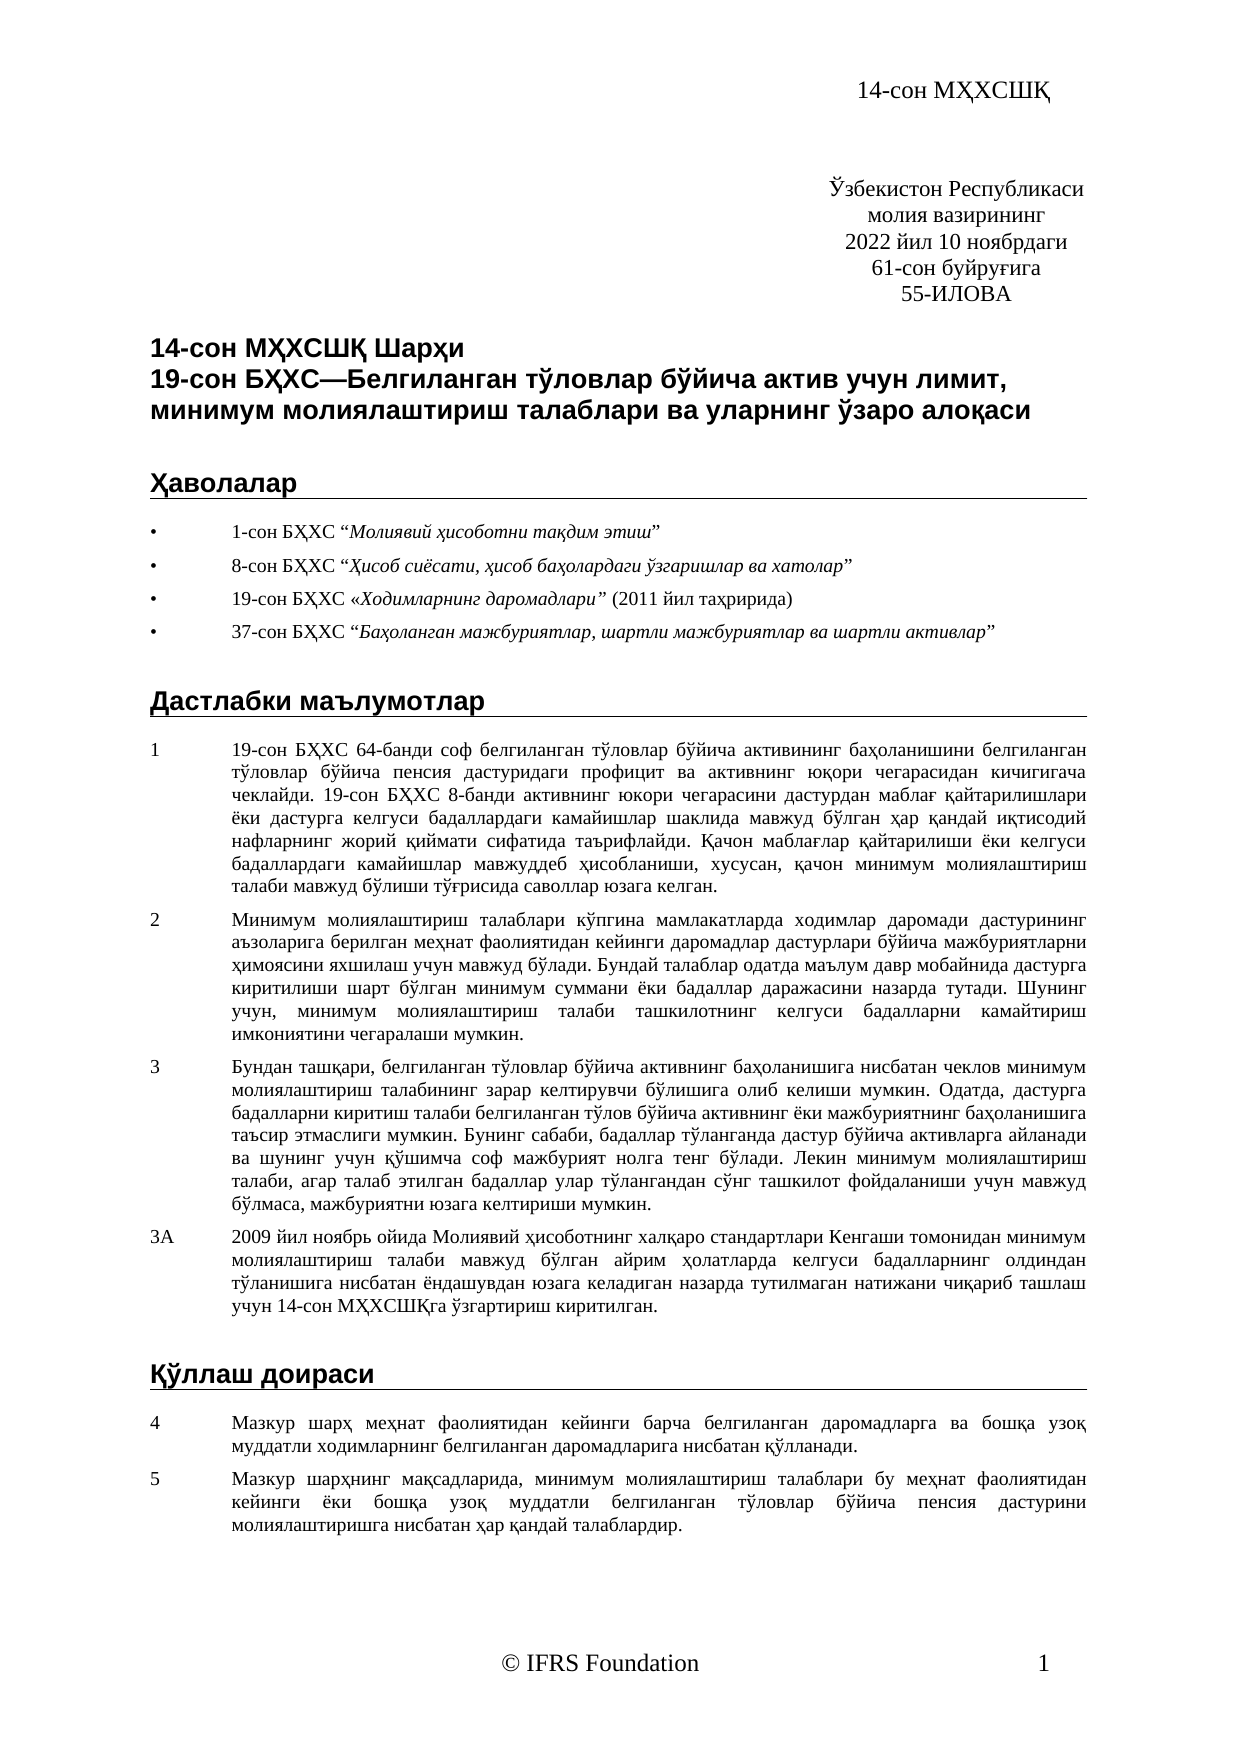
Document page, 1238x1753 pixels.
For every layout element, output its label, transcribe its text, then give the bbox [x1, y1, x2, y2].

text • 19-сон БҲХС «Ходимларнинг даромадлари” (2011 йил таҳририда) [150, 587, 1087, 609]
text Ҳаволалар [150, 467, 1087, 498]
text • 37-сон БҲХС “Баҳоланган мажбуриятлар, шартли мажбуриятлар ва шартли активлар” [150, 620, 1087, 643]
text 5 Мазкур шарҳнинг мақсадларида, минимум молиялаштириш талаблари бу меҳнат фаолиятидан кейинги ёки бошқа узоқ муддатли белгиланган тўловлар бўйича пенсия дастурини молиялаштиришга нисбатан ҳар қандай талаблардир. [150, 1467, 1087, 1536]
subtitle Ўзбекистон Республикаси молия вазирининг 2022 йил 10 ноябрдаги 61-сон буйруғига 55-ИЛОВА [825, 175, 901, 307]
text 3 Бундан ташқари, белгиланган тўловлар бўйича активнинг баҳоланишига нисбатан чеклов минимум молиялаштириш талабининг зарар келтирувчи бўлишига олиб келиши мумкин. Одатда, дастурга бадалларни киритиш талаби белгиланган тўлов бўйича активнинг ёки мажбуриятнинг баҳоланишига таъсир этмаслиги мумкин. Бунинг сабаби, бадаллар тўланганда дастур бўйича активларга айланади ва шунинг учун қўшимча соф мажбурият нолга тенг бўлади. Лекин минимум молиялаштириш талаби, агар талаб этилган бадаллар улар тўлангандан сўнг ташкилот фойдаланиши учун мавжуд бўлмаса, мажбуриятни юзага келтириши мумкин. [150, 1055, 1087, 1215]
text 2 Минимум молиялаштириш талаблари кўпгина мамлакатларда ходимлар даромади дастурининг аъзоларига берилган меҳнат фаолиятидан кейинги даромадлар дастурлари бўйича мажбуриятларни ҳимоясини яхшилаш учун мавжуд бўлади. Бундай талаблар одатда маълум давр мобайнида дастурга киритилиши шарт бўлган минимум суммани ёки бадаллар даражасини назарда тутади. Шунинг учун, минимум молиялаштириш талаби ташкилотнинг келгуси бадалларни камайтириш имкониятини чегаралаши мумкин. [150, 908, 1087, 1044]
subtitle 14-сон МҲХСШҚ Шарҳи 19-сон БҲХС—Белгиланган тўловлар бўйича актив учун лимит, минимум молиялаштириш талаблари ва уларнинг ўзаро алоқаси [150, 332, 1087, 426]
text Қўллаш доираси [150, 1358, 1087, 1389]
text • 8-сон БҲХС “Ҳисоб сиёсати, ҳисоб баҳолардаги ўзгаришлар ва хатолар” [150, 553, 1087, 576]
text Дастлабки маълумотлар [150, 684, 1087, 716]
text 4 Мазкур шарҳ меҳнат фаолиятидан кейинги барча белгиланган даромадларга ва бошқа узоқ муддатли ходимларнинг белгиланган даромадларига нисбатан қўлланади. [150, 1411, 1087, 1457]
text 3A 2009 йил ноябрь ойида Молиявий ҳисоботнинг халқаро стандартлари Кенгаши томонидан минимум молиялаштириш талаби мавжуд бўлган айрим ҳолатларда келгуси бадалларнинг олдиндан тўланишига нисбатан ёндашувдан юзага келадиган назарда тутилмаган натижани чиқариб ташлаш учун 14-сон МҲХСШҚга ўзгартириш киритилган. [150, 1225, 1087, 1316]
subtitle Ўзбекистон Республикаси молия вазирининг 2022 йил 10 ноябрдаги 61-сон буйруғига 55-ИЛОВА [1012, 175, 1087, 307]
text 1 19-сон БҲХС 64-банди соф белгиланган тўловлар бўйича активининг баҳоланишини белгиланган тўловлар бўйича пенсия дастуридаги профицит ва активнинг юқори чегарасидан кичигигача чеклайди. 19-сон БҲХС 8-банди активнинг юкори чегарасини дастурдан маблағ қайтарилишлари ёки дастурга келгуси бадаллардаги камайишлар шаклида мавжуд бўлган ҳар қандай иқтисодий нафларнинг жорий қиймати сифатида таърифлайди. Қачон маблағлар қайтарилиши ёки келгуси бадаллардаги камайишлар мавжуддеб ҳисобланиши, хусусан, қачон минимум молиялаштириш талаби мавжуд бўлиши тўғрисида саволлар юзага келган. [150, 738, 1087, 897]
text • 1-сон БҲХС “Молиявий ҳисоботни тақдим этиш” [150, 520, 1087, 543]
